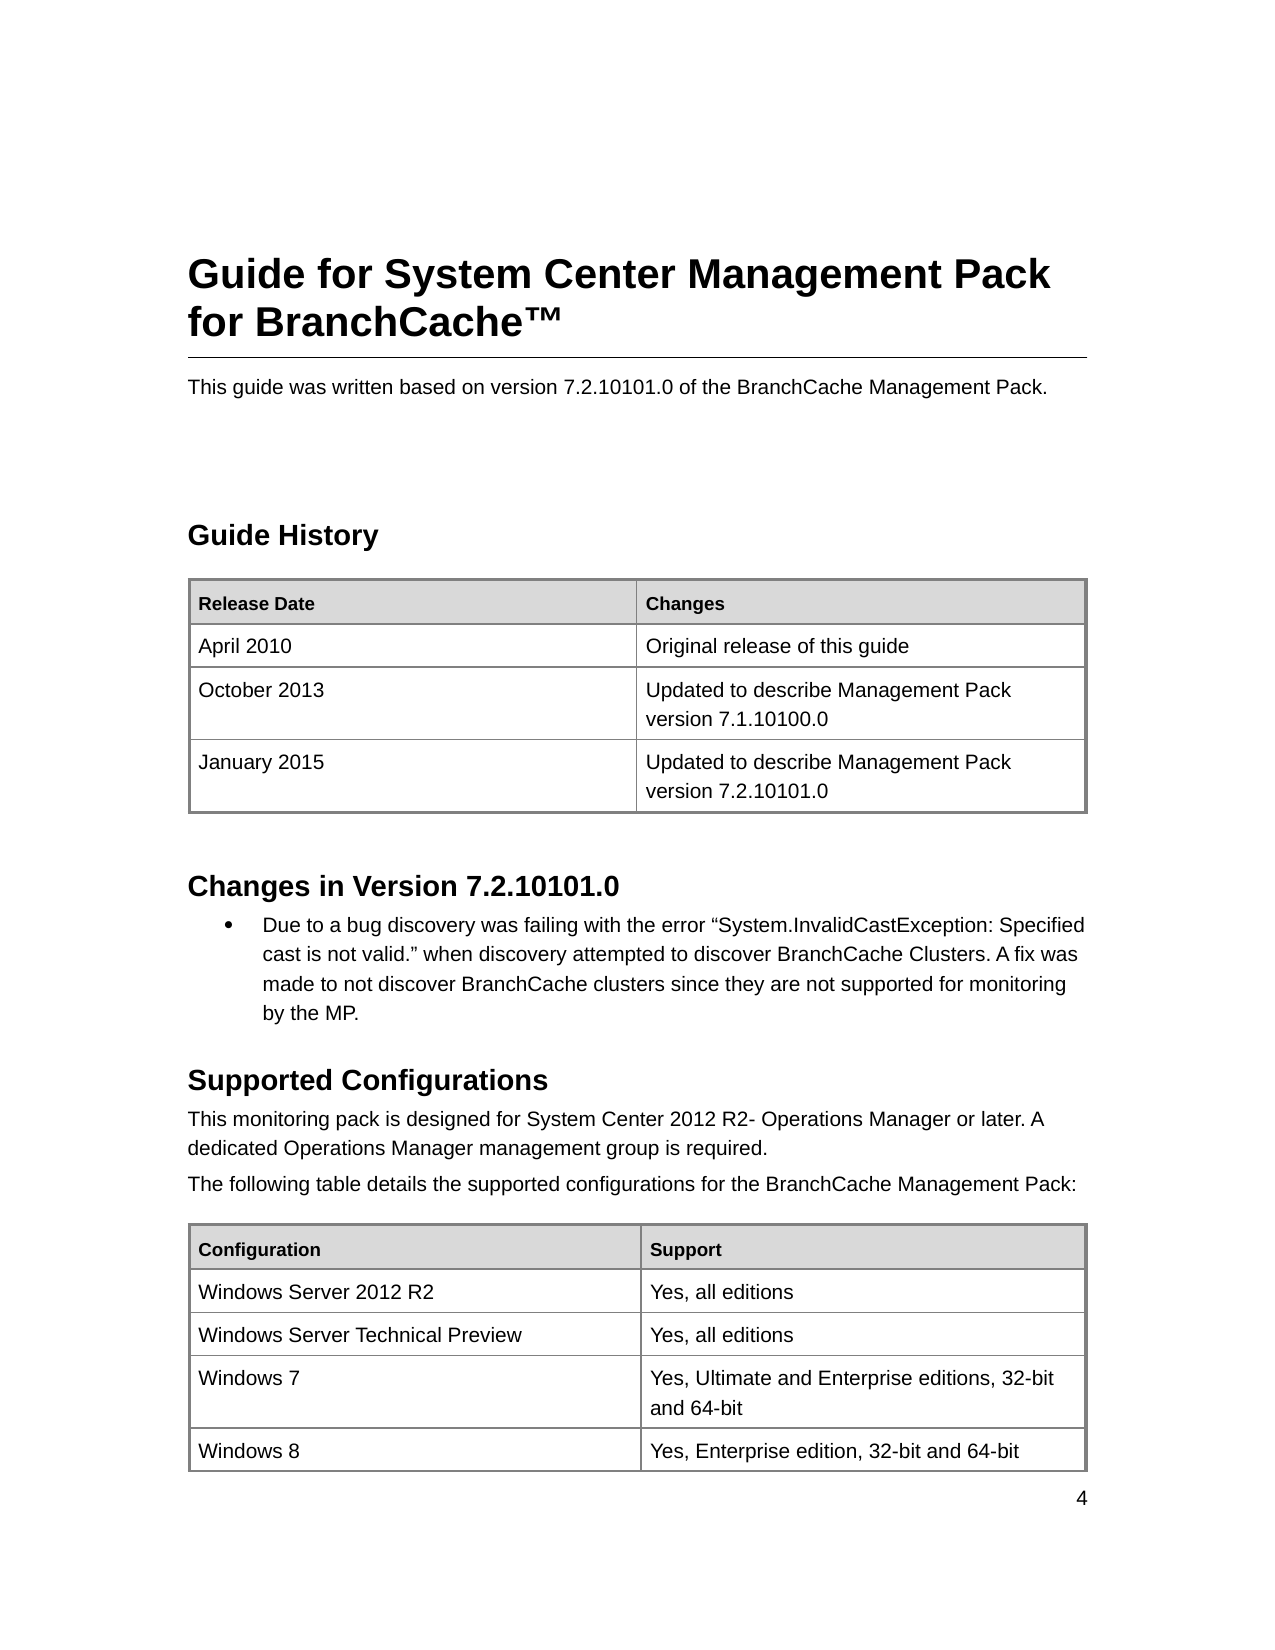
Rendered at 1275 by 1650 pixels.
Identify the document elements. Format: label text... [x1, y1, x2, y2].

text Supported Configurations [187, 1063, 1087, 1097]
text This guide was written based on version 7.2.10101.0 of the BranchCache Management Pack. [187, 371, 1087, 400]
table_cell Updated to describe Management Pack version 7.2.10101.0 [637, 740, 1084, 811]
table_header Release Date [191, 581, 636, 623]
text Changes in Version 7.2.10101.0 [187, 869, 1087, 903]
table_cell Yes, all editions [642, 1270, 1084, 1311]
table_cell Windows Server 2012 R2 [191, 1270, 640, 1311]
table_cell Windows 8 [191, 1429, 640, 1470]
text Guide for System Center Management Pack for BranchCache™ [187, 249, 1087, 358]
table_header Changes [637, 581, 1084, 623]
table_cell Yes, all editions [642, 1313, 1084, 1354]
table_cell Original release of this guide [637, 625, 1084, 666]
text The following table details the supported configurations for the BranchCache Management Pack: [187, 1168, 1087, 1197]
table_cell October 2013 [191, 668, 636, 738]
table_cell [642, 1429, 1084, 1470]
table_cell Yes, Ultimate and Enterprise editions, 32-bit and 64-bit [642, 1356, 1084, 1427]
table_cell Windows 7 [191, 1356, 640, 1427]
table_cell April 2010 [191, 625, 636, 666]
table_cell Windows Server Technical Preview [191, 1313, 640, 1354]
table_cell Updated to describe Management Pack version 7.1.10100.0 [637, 668, 1084, 738]
table_header Configuration [191, 1226, 640, 1268]
list Due to a bug discovery was failing with the error “System.InvalidCastException: Specified cast is not valid.” when discovery attempted to discover BranchCache Clusters. A fix was made to not discover BranchCache clusters since they are not supported for monitoring by the MP. [225, 909, 1087, 1026]
table_cell January 2015 [191, 740, 636, 811]
text Guide History [187, 518, 1087, 552]
text This monitoring pack is designed for System Center 2012 R2- Operations Manager or later. A dedicated Operations Manager management group is required. [187, 1103, 1087, 1162]
table_header Support [642, 1226, 1084, 1268]
